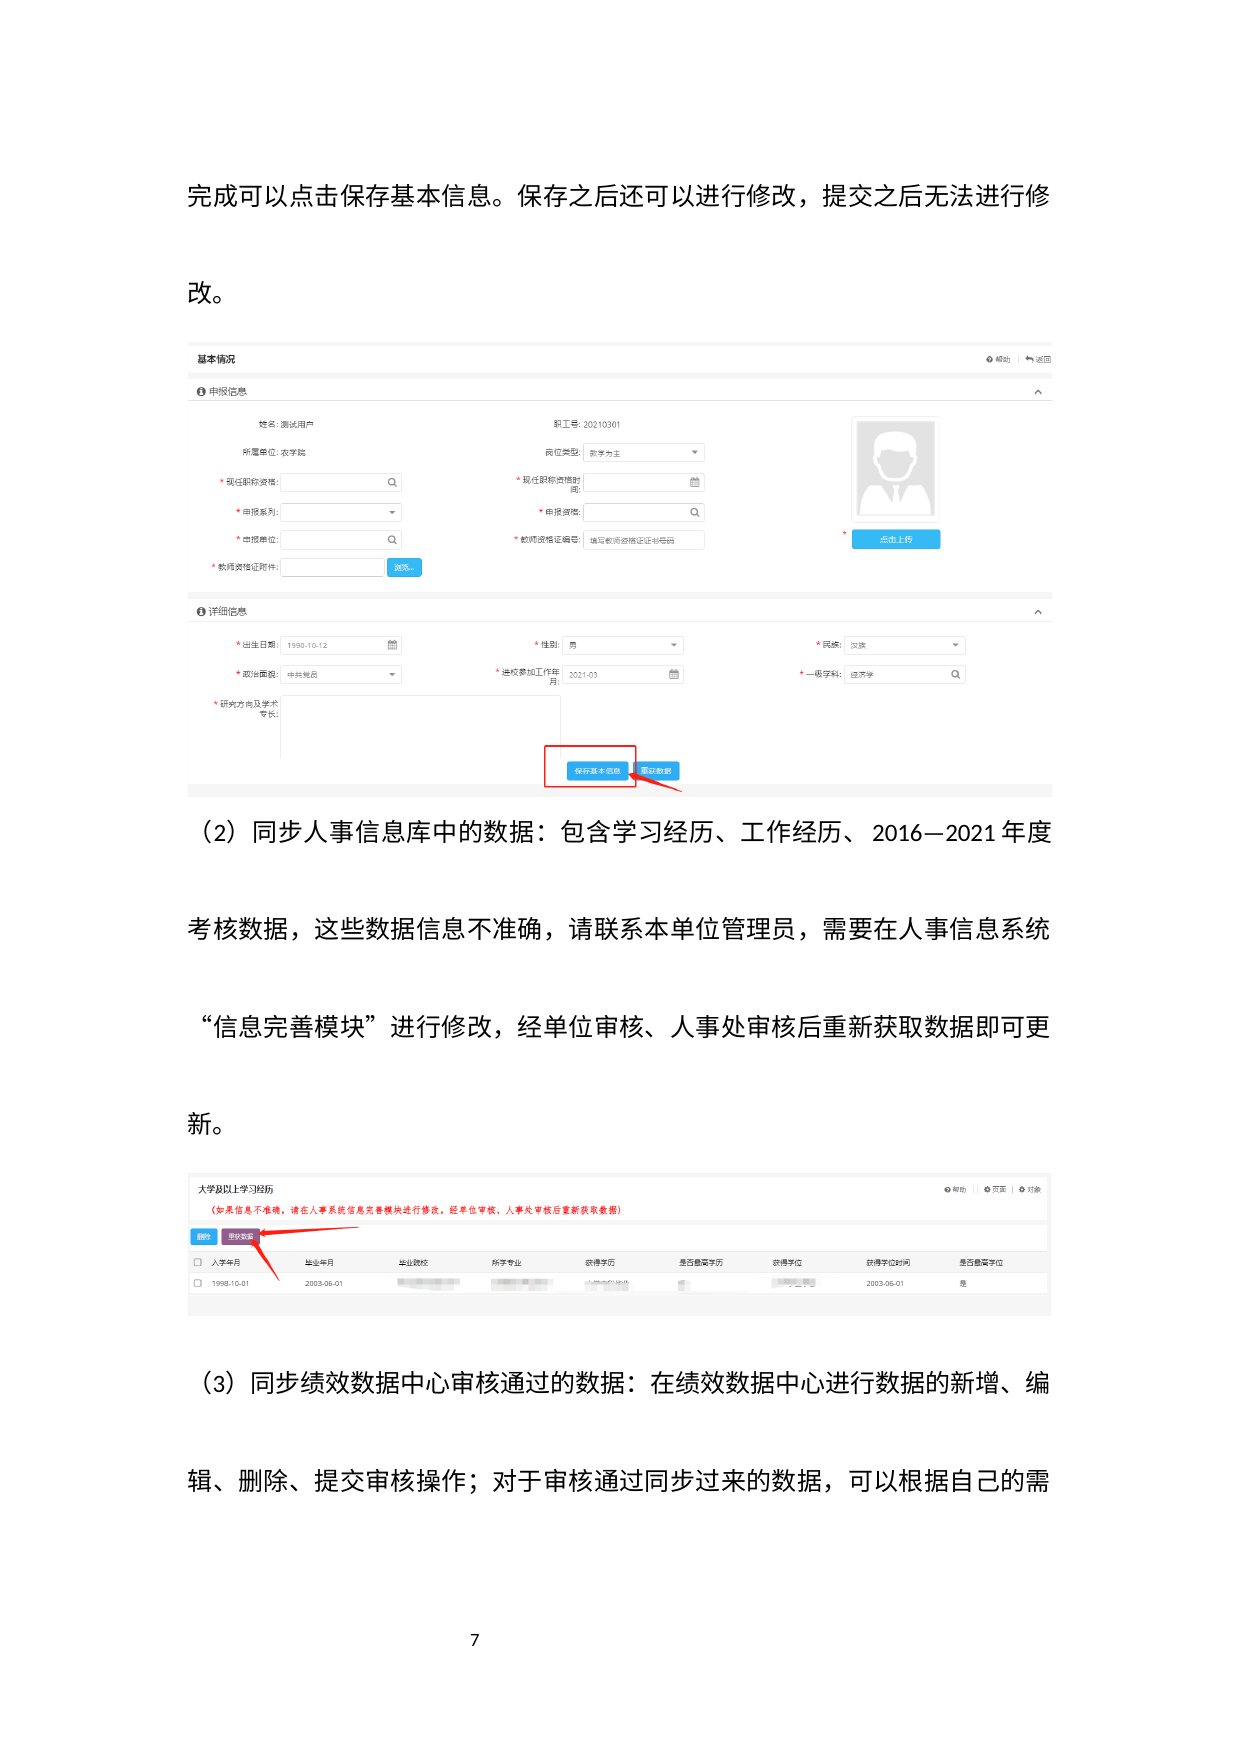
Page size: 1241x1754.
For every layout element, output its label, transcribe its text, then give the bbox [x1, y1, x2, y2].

picture [187, 342, 1053, 797]
picture [187, 1173, 1052, 1316]
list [187, 1349, 1053, 1512]
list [187, 162, 1053, 324]
list （2）同步人事信息库中的数据：包含学习经历、工作经历、2016—2021年度考核数据，这些数据信息不准确，请联系本单位管理员，需要在人事信息系统“信息完善模块”进行修改，经单位审核、人事处审核后重新获取数据即可更新。 [187, 798, 1053, 1155]
